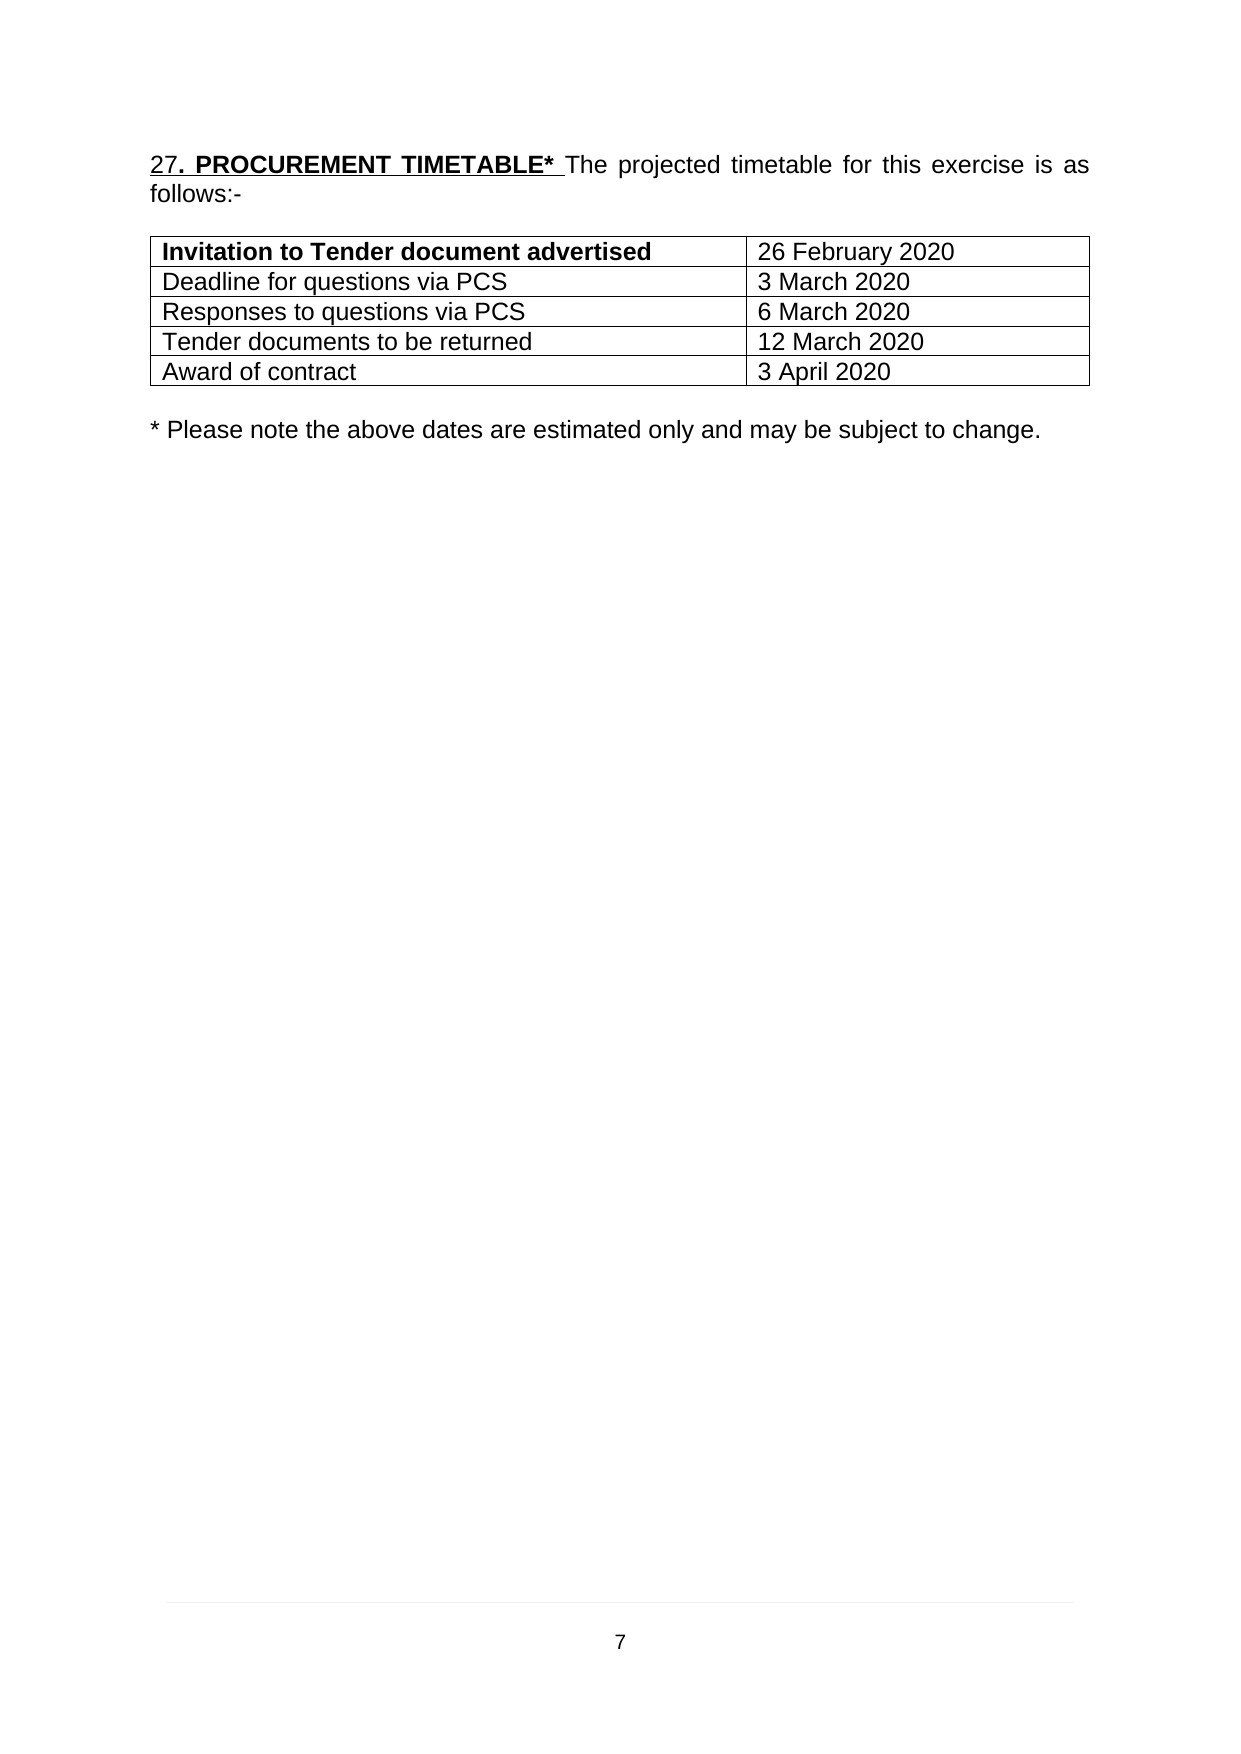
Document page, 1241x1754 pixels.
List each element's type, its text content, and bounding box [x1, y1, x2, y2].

table_header Invitation to Tender document advertised [151, 237, 746, 266]
table_cell Tender documents to be returned [151, 327, 746, 355]
table_cell 6 March 2020 [747, 297, 1089, 326]
table_cell Deadline for questions via PCS [151, 267, 746, 296]
text * Please note the above dates are estimated only and may be subject to change. [150, 415, 1090, 444]
table_cell 12 March 2020 [747, 327, 1089, 355]
table_cell Award of contract [151, 356, 746, 385]
table_cell 3 March 2020 [747, 267, 1089, 296]
table_header 26 February 2020 [747, 237, 1089, 266]
text 27. PROCUREMENT TIMETABLE* The projected timetable for this exercise is as follows:- [150, 150, 1090, 207]
table_cell 3 April 2020 [747, 356, 1089, 385]
table_cell Responses to questions via PCS [151, 297, 746, 326]
